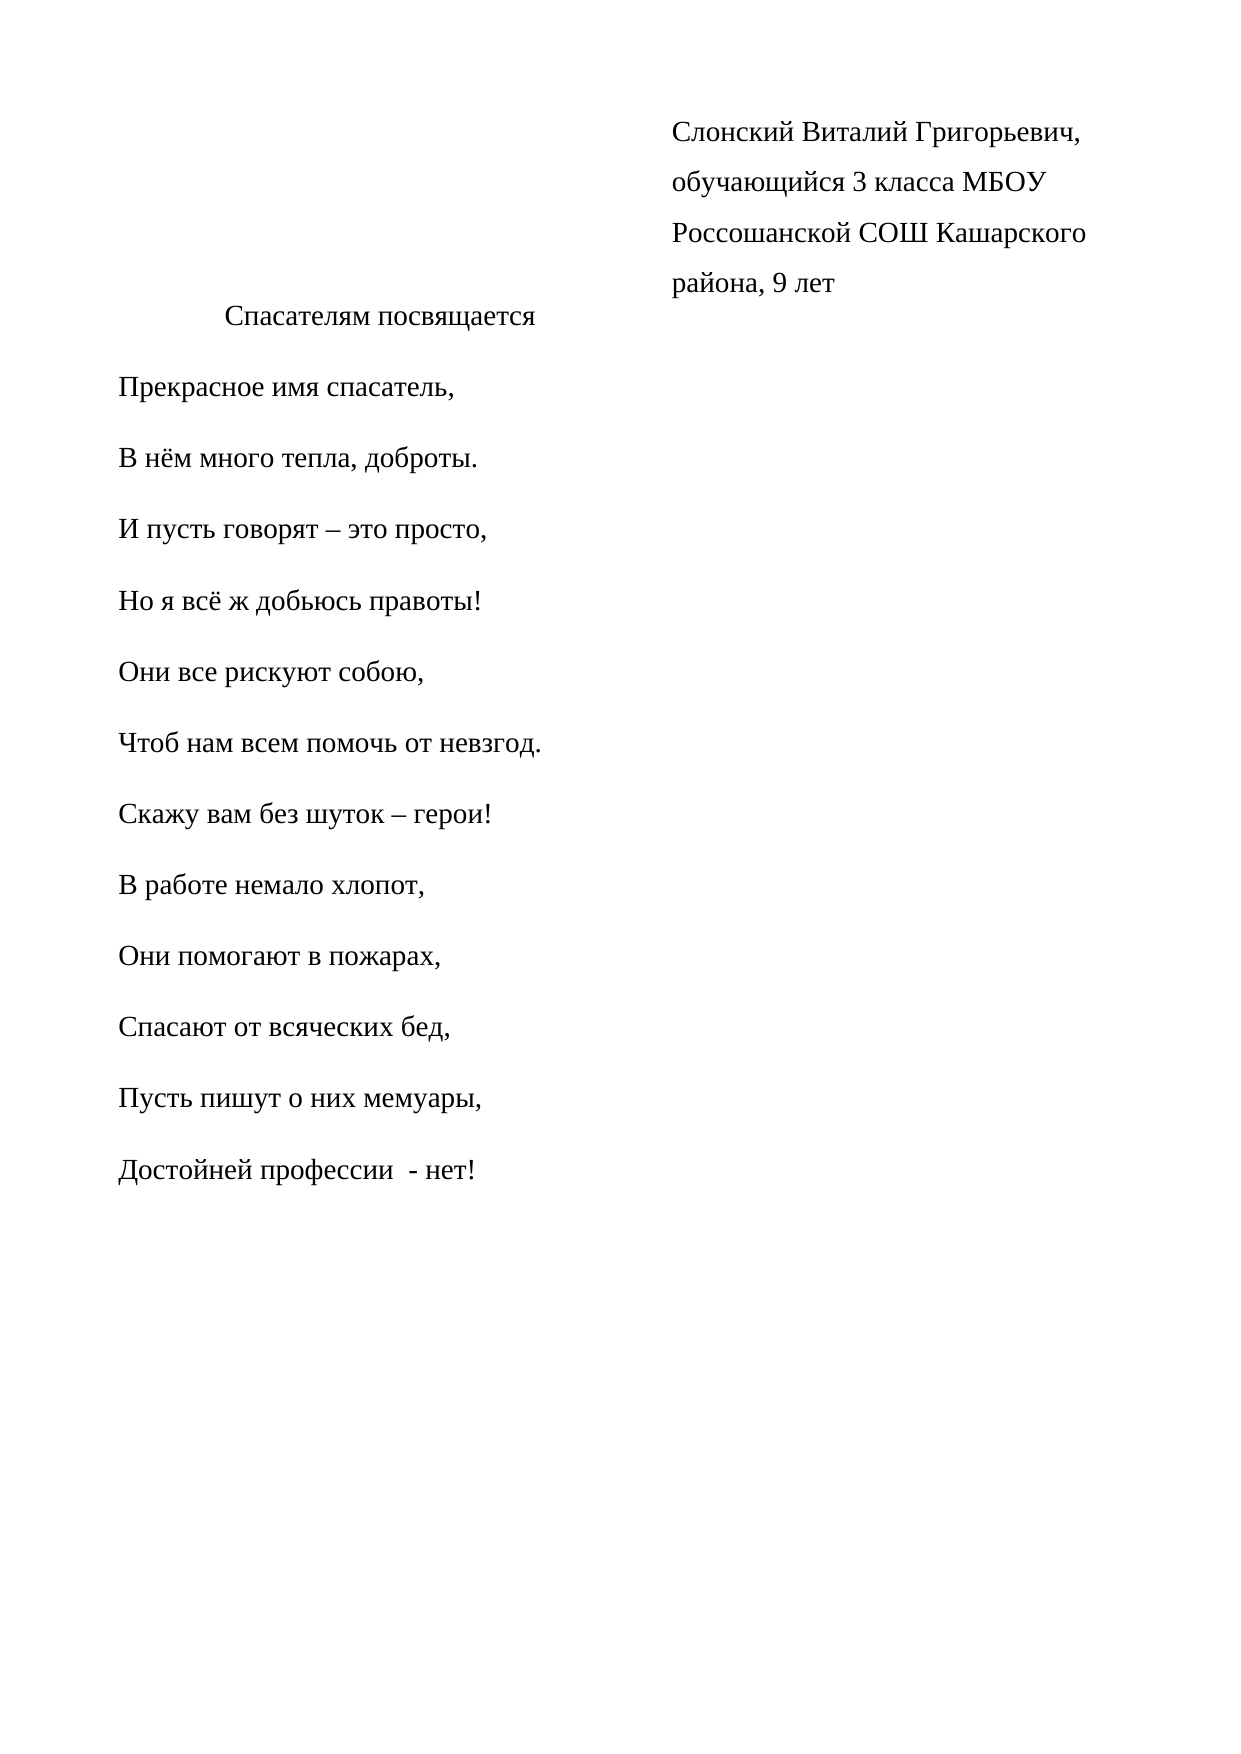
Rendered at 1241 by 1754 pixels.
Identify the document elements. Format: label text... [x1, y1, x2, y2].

text Чтоб нам всем помочь от невзгод. [118, 725, 1122, 758]
table_header Слонский Виталий Григорьевич, обучающийся 3 класса МБОУ Россошанской СОШ Кашарского района, 9 лет [660, 114, 1103, 312]
text Прекрасное имя спасатель, [118, 369, 1122, 403]
text Спасателям посвящается [118, 298, 1122, 332]
text Спасают от всяческих бед, [118, 1009, 1122, 1043]
text Но я всё ж добьюсь правоты! [118, 583, 1122, 616]
text И пусть говорят – это просто, [118, 511, 1122, 545]
text Достойней профессии - нет! [118, 1152, 1122, 1185]
text В нём много тепла, доброты. [118, 440, 1122, 474]
text Они все рискуют собою, [118, 654, 1122, 687]
text Они помогают в пожарах, [118, 938, 1122, 972]
text Скажу вам без шуток – герои! [118, 796, 1122, 829]
text Пусть пишут о них мемуары, [118, 1081, 1122, 1114]
text В работе немало хлопот, [118, 867, 1122, 901]
